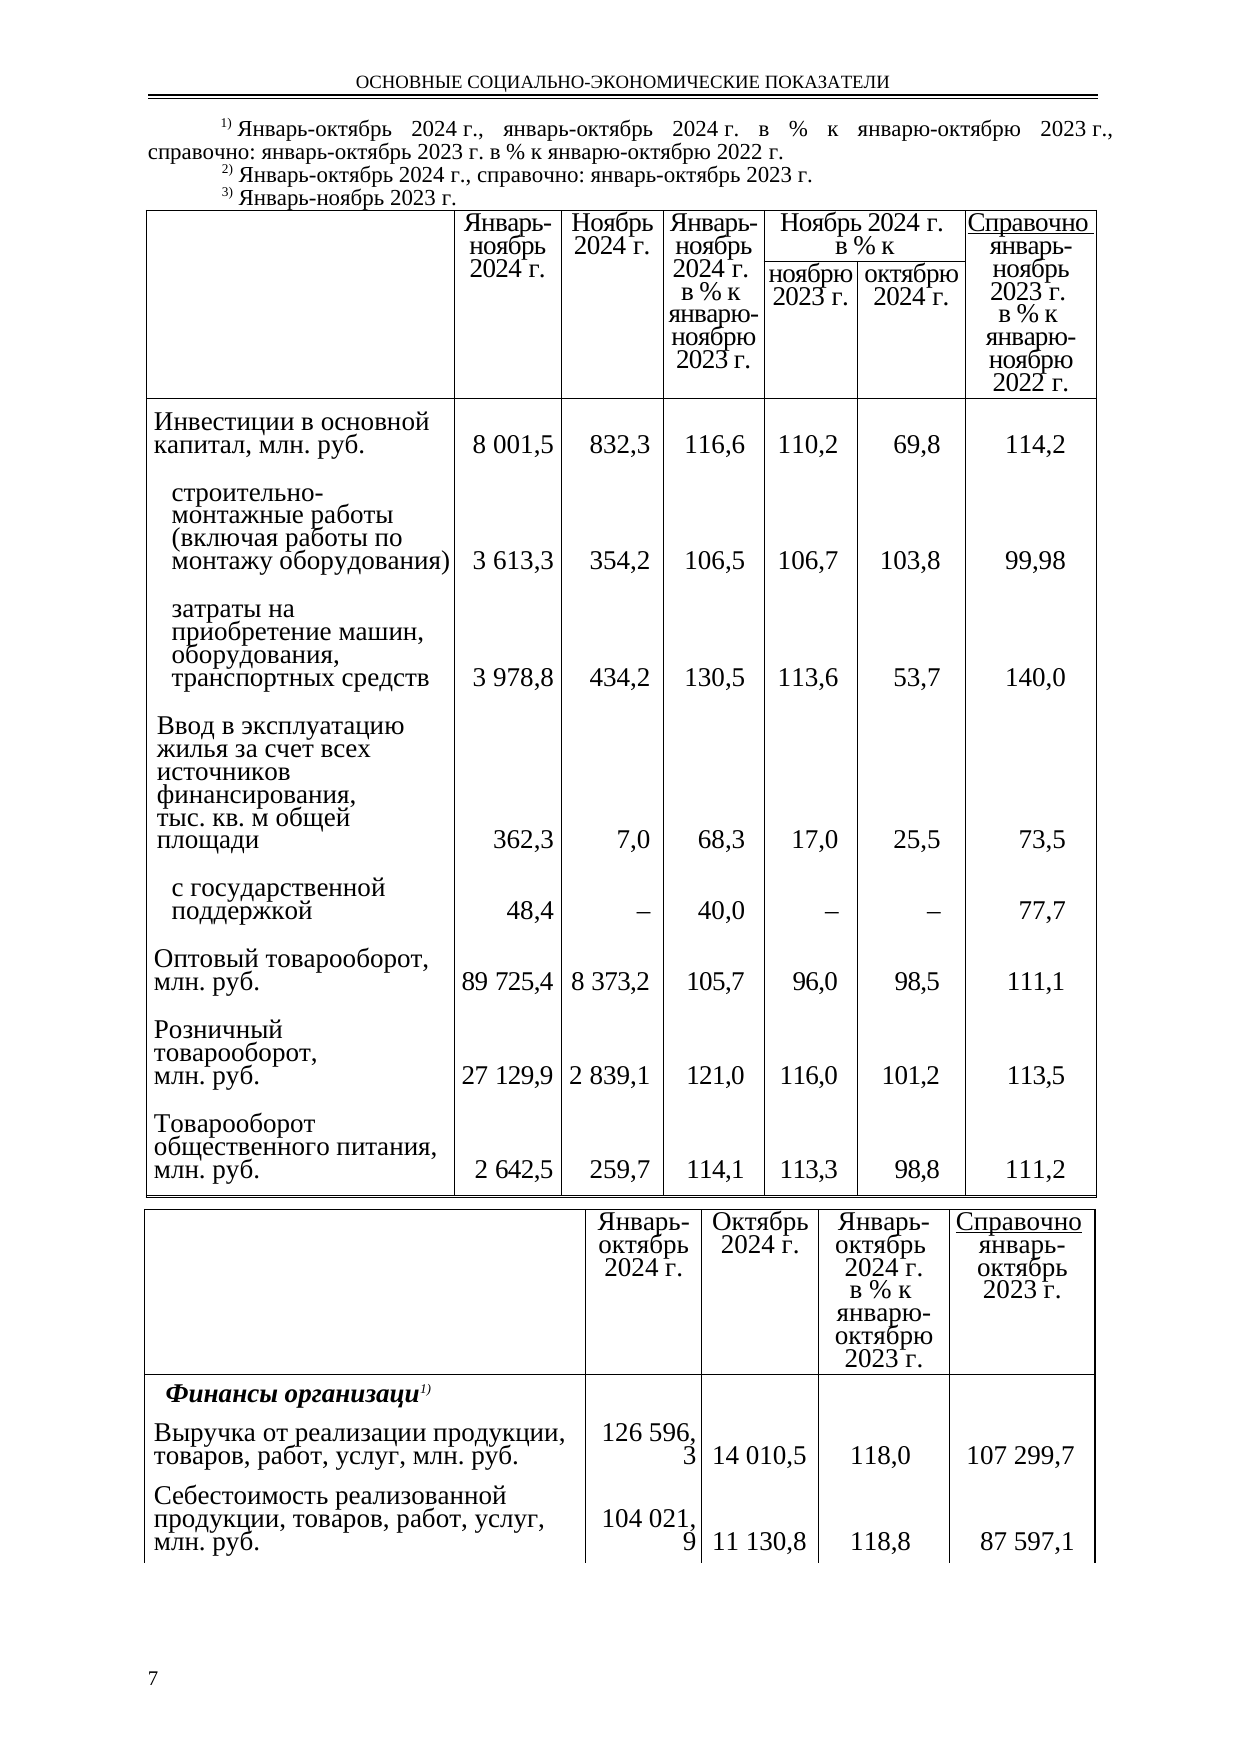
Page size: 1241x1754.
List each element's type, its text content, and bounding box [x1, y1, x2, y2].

table_cell Розничный товарооборот, млн. руб. [147, 1008, 454, 1101]
table_cell Оптовый товарооборот, млн. руб. [147, 937, 454, 1008]
table_cell 68,3 [664, 704, 764, 866]
text 1) Январь-октябрь 2024 г., январь-октябрь 2024 г. в % к январю-октябрю 2023 г., справочно: январь-октябрь 2023 г. в % к январю-октябрю 2022 г. [148, 118, 1113, 164]
table_cell 107 299,7 [950, 1415, 1094, 1477]
table_cell 17,0 [765, 704, 857, 866]
table_cell строительно-монтажные работы (включая работы по монтажу оборудования) [147, 470, 454, 587]
table_cell 11 130,8 [702, 1478, 818, 1563]
table_cell 116,0 [765, 1008, 857, 1101]
table_cell 27 129,9 [455, 1008, 561, 1101]
table_header Январь-ноябрь 2024 г. [455, 211, 561, 398]
table_cell 101,2 [858, 1008, 965, 1101]
table_cell 354,2 [562, 470, 663, 587]
table_header Январь-ноябрь 2024 г. в % к январю-ноябрю 2023 г. [664, 211, 764, 398]
table_header [145, 1210, 585, 1374]
table_cell 362,3 [455, 704, 561, 866]
table_header Октябрь 2024 г. [702, 1210, 818, 1374]
table_cell 14 010,5 [702, 1415, 818, 1477]
table_cell – [562, 866, 663, 937]
table_cell 99,98 [966, 470, 1096, 587]
text 3) Январь-ноябрь 2023 г. [148, 187, 1098, 210]
table_cell ноябрю 2023 г. [765, 262, 857, 398]
table_cell 87 597,1 [950, 1478, 1094, 1563]
table_cell 8 373,2 [562, 937, 663, 1008]
table_cell 73,5 [966, 704, 1096, 866]
table_cell 130,5 [664, 587, 764, 703]
table_header Январь-октябрь 2024 г. в % к январю-октябрю 2023 г. [819, 1210, 949, 1374]
table_cell – [765, 866, 857, 937]
table_cell 434,2 [562, 587, 663, 703]
table_cell 96,0 [765, 937, 857, 1008]
table_header Справочно январь- ноябрь 2023 г. в % к январю-ноябрю 2022 г. [966, 211, 1096, 398]
table_cell 110,2 [765, 399, 857, 470]
table_cell [702, 1375, 818, 1415]
table_cell 113,5 [966, 1008, 1096, 1101]
table_cell – [858, 866, 965, 937]
table_cell 832,3 [562, 399, 663, 470]
table_cell 3 613,3 [455, 470, 561, 587]
table_header Ноябрь 2024 г. [562, 211, 663, 398]
table_cell 114,2 [966, 399, 1096, 470]
table_cell 140,0 [966, 587, 1096, 703]
table_cell Инвестиции в основной капитал, млн. руб. [147, 399, 454, 470]
table_cell 48,4 [455, 866, 561, 937]
table_header [147, 211, 454, 398]
table_cell 106,5 [664, 470, 764, 587]
table_cell 53,7 [858, 587, 965, 703]
table_cell 98,5 [858, 937, 965, 1008]
table_cell 8 001,5 [455, 399, 561, 470]
table_cell с государственной поддержкой [147, 866, 454, 937]
table_cell Себестоимость реализованной продукции, товаров, работ, услуг, млн. руб. [145, 1478, 585, 1563]
table_cell Ввод в эксплуатацию жилья за счет всех источников финансирования, тыс. кв. м общей площади [147, 704, 454, 866]
table_cell 77,7 [966, 866, 1096, 937]
table_cell 259,7 [562, 1101, 663, 1195]
table_cell 116,6 [664, 399, 764, 470]
table_cell Товарооборот общественного питания, млн. руб. [147, 1101, 454, 1195]
table_cell 40,0 [664, 866, 764, 937]
table_cell 98,8 [858, 1101, 965, 1195]
table_cell 114,1 [664, 1101, 764, 1195]
table_cell затраты на приобретение машин, оборудования, транспортных средств [147, 587, 454, 703]
table_cell 121,0 [664, 1008, 764, 1101]
table_cell [586, 1375, 701, 1415]
table_header Справочно январь- октябрь 2023 г. [950, 1210, 1094, 1374]
table_cell 69,8 [858, 399, 965, 470]
table_cell 2 642,5 [455, 1101, 561, 1195]
table_header Ноябрь 2024 г. в % к [765, 211, 965, 261]
table_header Январь-октябрь 2024 г. [586, 1210, 701, 1374]
table_cell Выручка от реализации продукции, товаров, работ, услуг, млн. руб. [145, 1415, 585, 1477]
table_cell 113,6 [765, 587, 857, 703]
table_cell 113,3 [765, 1101, 857, 1195]
table_cell 106,7 [765, 470, 857, 587]
text 2) Январь-октябрь 2024 г., справочно: январь-октябрь 2023 г. [148, 164, 1098, 187]
table_cell 7,0 [562, 704, 663, 866]
table_cell 104 021,9 [586, 1478, 701, 1563]
table_cell [950, 1375, 1094, 1415]
table_cell 118,0 [819, 1415, 949, 1477]
table_cell [819, 1375, 949, 1415]
table_cell Финансы организаци1) [145, 1375, 585, 1415]
table_cell 2 839,1 [562, 1008, 663, 1101]
table_cell 103,8 [858, 470, 965, 587]
table_cell 118,8 [819, 1478, 949, 1563]
table_cell 111,1 [966, 937, 1096, 1008]
table_cell 3 978,8 [455, 587, 561, 703]
table_cell октябрю 2024 г. [858, 262, 965, 398]
table_cell 25,5 [858, 704, 965, 866]
table_cell 105,7 [664, 937, 764, 1008]
table_cell 89 725,4 [455, 937, 561, 1008]
table_cell 126 596,3 [586, 1415, 701, 1477]
table_cell 111,2 [966, 1101, 1096, 1195]
